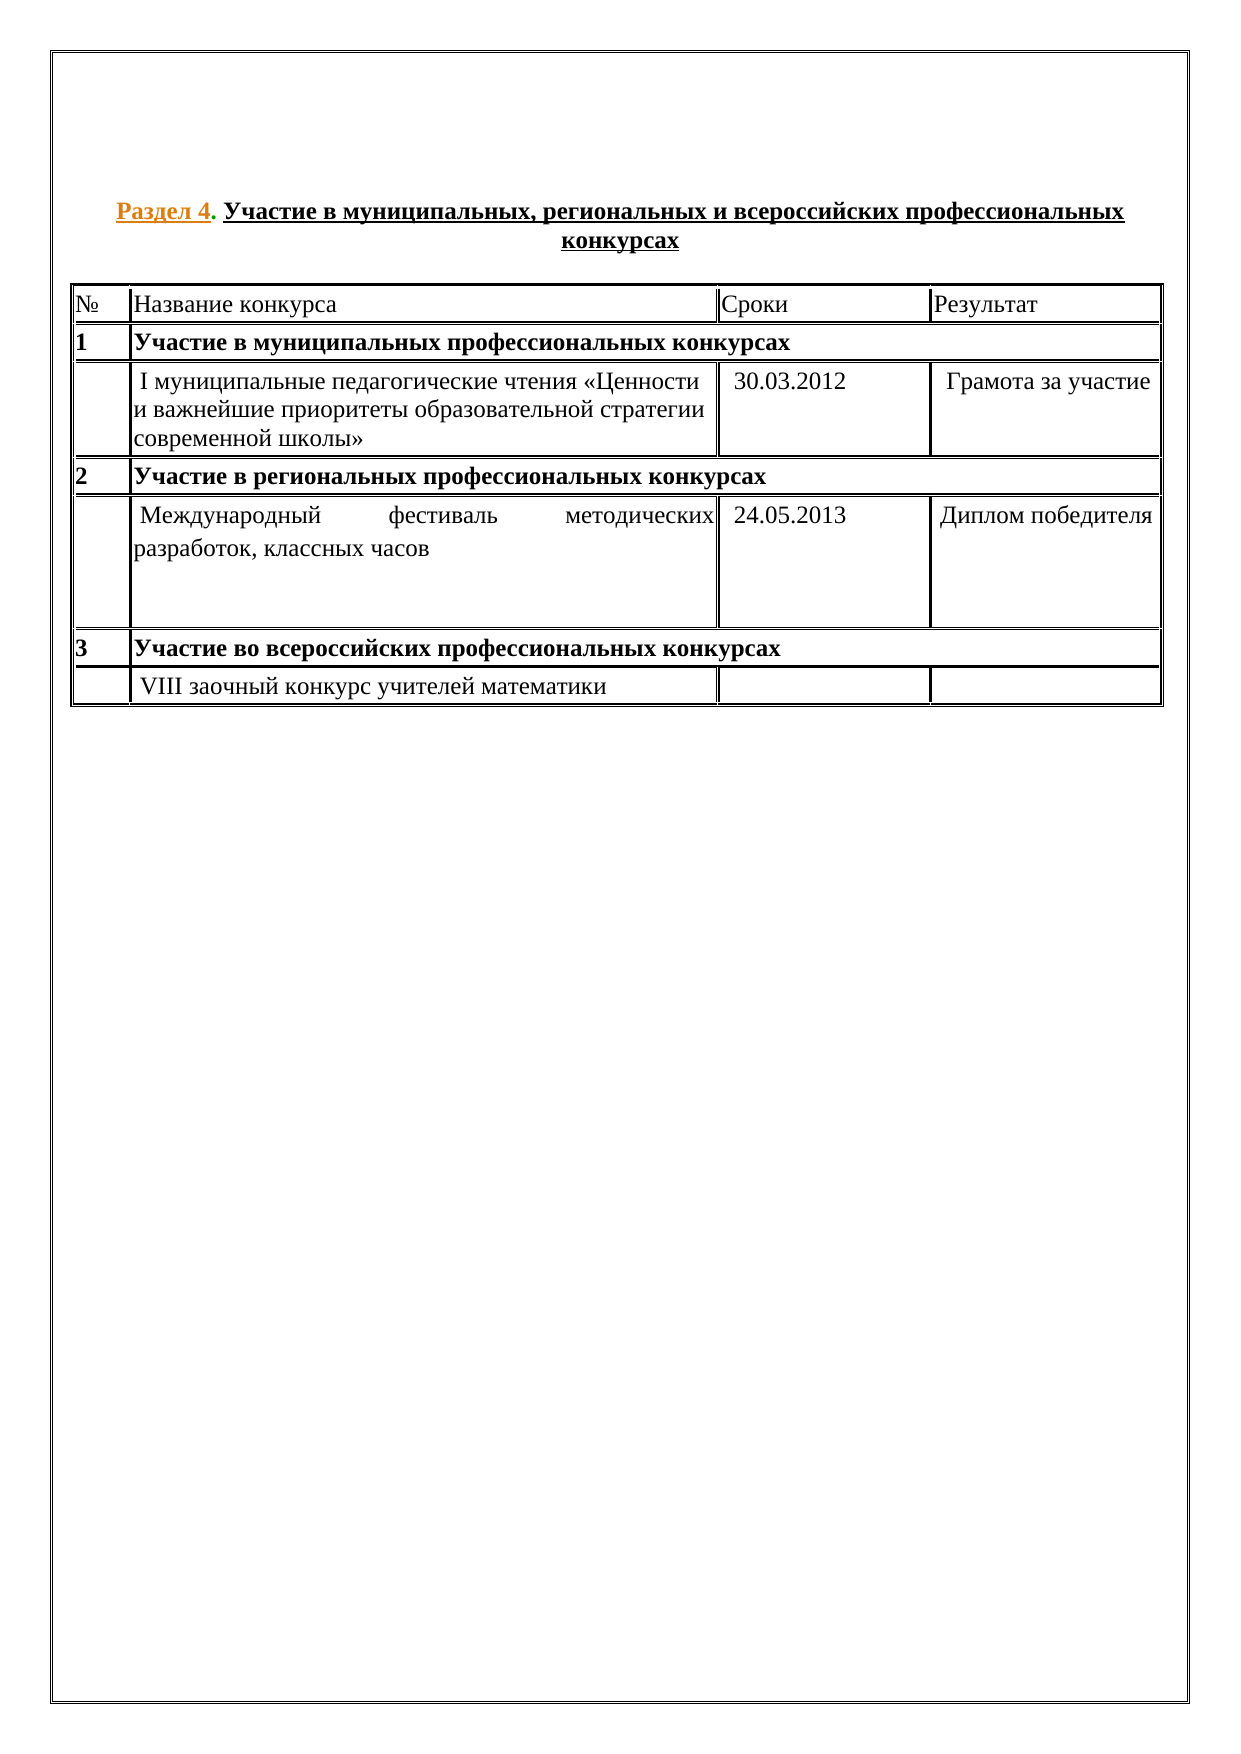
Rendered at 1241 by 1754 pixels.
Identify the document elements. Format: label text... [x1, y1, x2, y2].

table_cell 30.03.2012 [720, 363, 929, 455]
table_cell 24.05.2013 [720, 497, 929, 627]
table_cell [74, 359, 129, 455]
table_cell 3 [72, 627, 130, 665]
table_cell Грамота за участие [932, 359, 1161, 455]
table_cell [74, 665, 130, 703]
table_cell Участие во всероссийских профессиональных конкурсах [130, 627, 1162, 665]
table_cell Участие в региональных профессиональных конкурсах [132, 455, 1161, 493]
table_cell Международный фестиваль методических разработок, классных часов [132, 497, 716, 627]
table_header Сроки [718, 286, 930, 321]
table_header № [74, 285, 130, 321]
table_cell I муниципальные педагогические чтения «Ценности и важнейшие приоритеты образовательной стратегии современной школы» [132, 363, 716, 455]
table_cell 1 [74, 321, 129, 359]
table_cell Участие в муниципальных профессиональных конкурсах [132, 321, 1161, 359]
table_header Результат [930, 286, 1160, 321]
table_cell [718, 668, 930, 703]
table_cell [930, 665, 1160, 703]
table_cell [74, 493, 129, 627]
text Раздел 4. Участие в муниципальных, региональных и всероссийских профессиональных конкурсах [75, 196, 1165, 254]
table_cell 2 [74, 455, 129, 493]
table_cell VIII заочный конкурс учителей математики [130, 667, 718, 703]
table_header Название конкурса [130, 285, 718, 321]
table_cell Диплом победителя [932, 493, 1161, 627]
